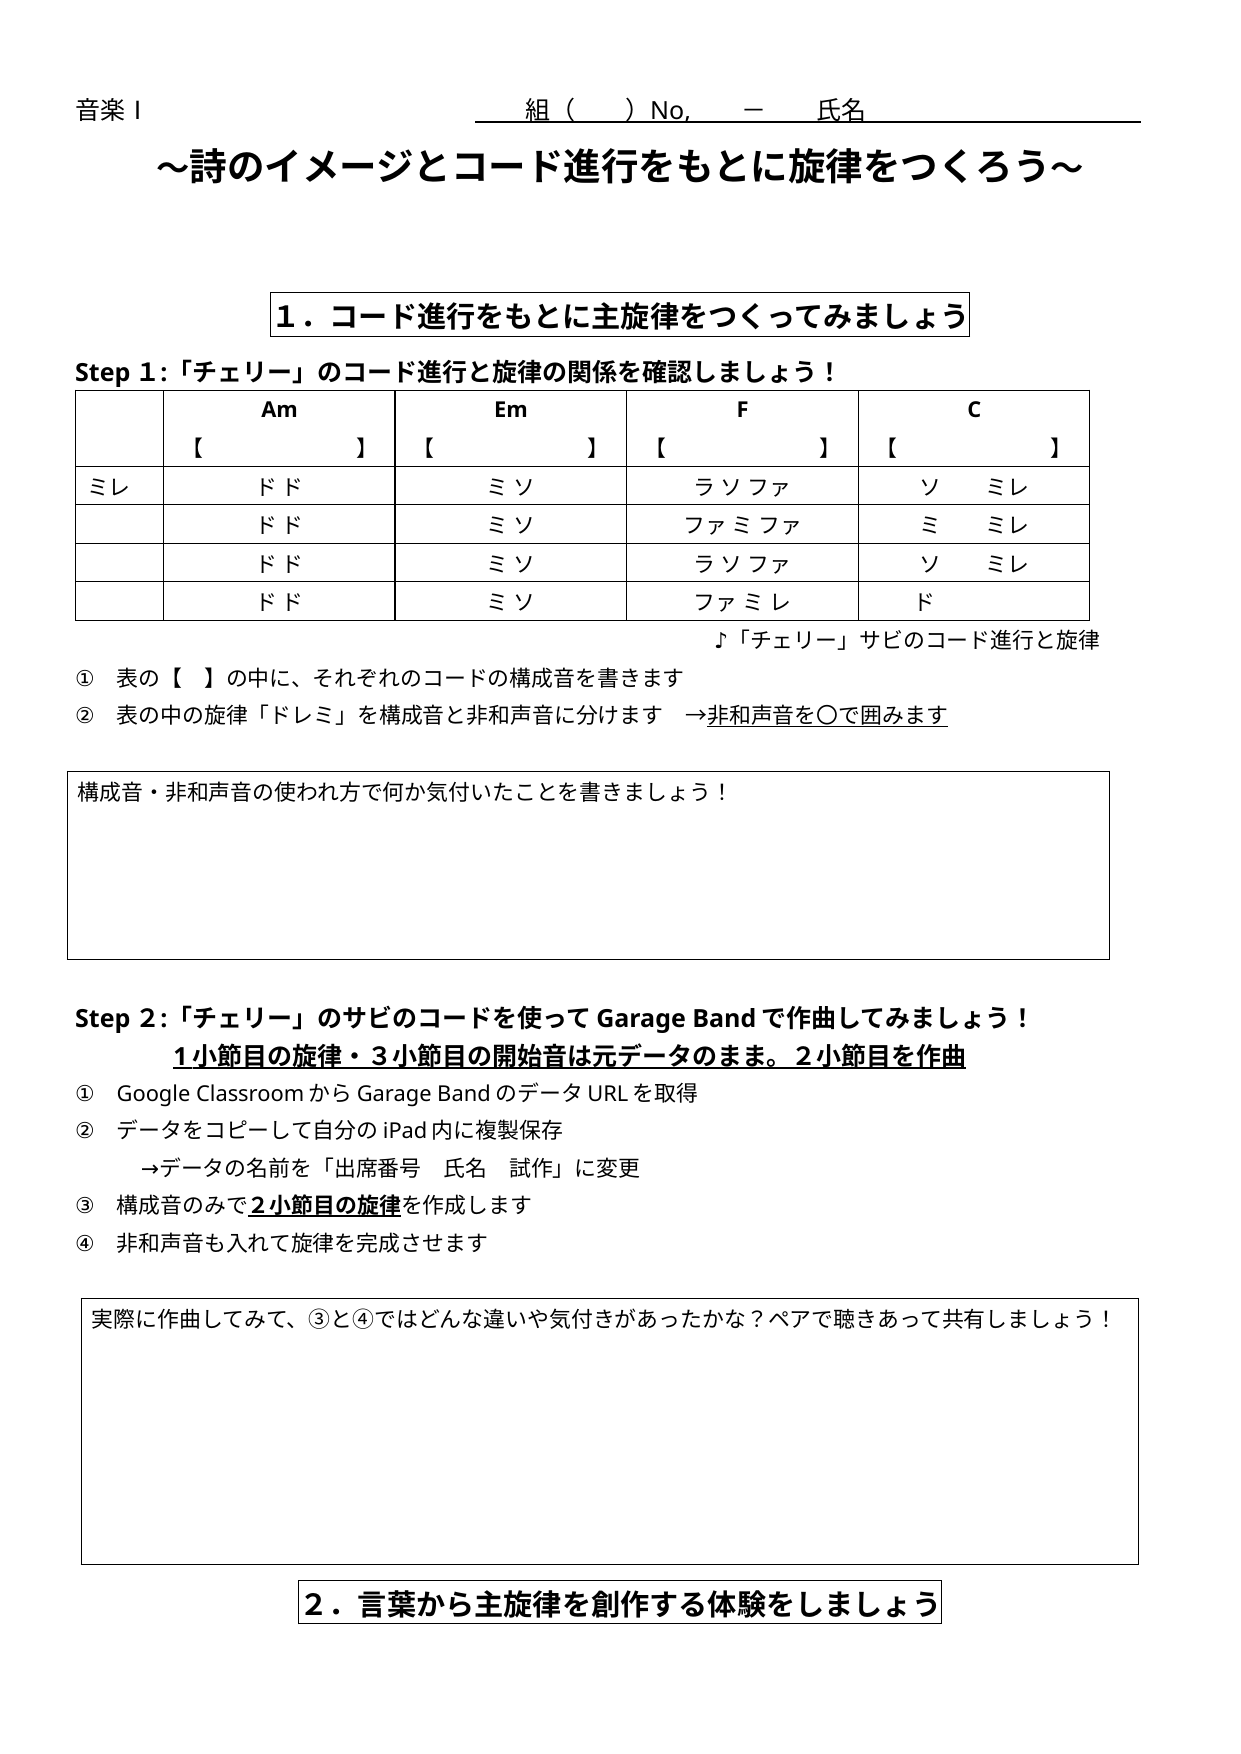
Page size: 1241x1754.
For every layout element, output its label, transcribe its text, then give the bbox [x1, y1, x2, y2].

table_cell ド ド [164, 505, 394, 543]
text ② データをコピーして自分のiPad内に複製保存 [75, 1110, 1165, 1148]
table_cell ミ ソ [396, 544, 626, 581]
table_cell ソ ミレ [859, 467, 1089, 504]
text ② 表の中の旋律「ドレミ」を構成音と非和声音に分けます →非和声音を〇で囲みます [75, 696, 1165, 733]
table_cell ミレ [76, 467, 163, 504]
table_header 実際に作曲してみて、③と④ではどんな違いや気付きがあったかな？ペアで聴きあって共有しましょう！ [82, 1299, 1138, 1564]
table_header F 【 】 [627, 391, 858, 466]
table_cell ファ ミ レ [627, 582, 858, 620]
text ① 表の【 】の中に、それぞれのコードの構成音を書きます [75, 658, 1165, 696]
table_header Am 【 】 [164, 391, 394, 466]
table_cell [76, 505, 163, 543]
text Step１:「チェリー」のコード進行と旋律の関係を確認しましょう！ [75, 352, 1165, 389]
table_cell ラ ソ ファ [627, 467, 858, 504]
table_cell ド ド [164, 544, 394, 581]
table_cell ミ ソ [396, 467, 626, 504]
text 音楽Ⅰ 組（ ）No, － 氏名 [75, 89, 1165, 127]
text ♪「チェリー」サビのコード進行と旋律 [75, 621, 1099, 658]
text １．コード進行をもとに主旋律をつくってみましょう [75, 277, 1165, 352]
table_header C 【 】 [859, 391, 1089, 466]
text ① Google ClassroomからGarage BandのデータURLを取得 [75, 1073, 1165, 1110]
table_cell ド ド [164, 467, 394, 504]
table_cell [76, 544, 163, 581]
table_header [76, 391, 163, 466]
table_header Em 【 】 [396, 391, 626, 466]
table_cell ミ ミレ [859, 505, 1089, 543]
text ～詩のイメージとコード進行をもとに旋律をつくろう～ [75, 127, 1165, 202]
table_cell ソ ミレ [859, 544, 1089, 581]
text 1小節目の旋律・３小節目の開始音は元データのまま。２小節目を作曲 [75, 1035, 1165, 1073]
text →データの名前を「出席番号 氏名 試作」に変更 [75, 1148, 1165, 1185]
text Step２:「チェリー」のサビのコードを使ってGarage Bandで作曲してみましょう！ [75, 998, 1165, 1035]
table_header 構成音・非和声音の使われ方で何か気付いたことを書きましょう！ [68, 772, 1109, 959]
table_cell ラ ソ ファ [627, 544, 858, 581]
table_cell ミ ソ [396, 582, 626, 620]
table_cell ド [859, 582, 1089, 620]
text ２．言葉から主旋律を創作する体験をしましょう [75, 1565, 1165, 1640]
table_cell ミ ソ [396, 505, 626, 543]
table_cell ファ ミ ファ [627, 505, 858, 543]
table_cell ド ド [164, 582, 394, 620]
text ④ 非和声音も入れて旋律を完成させます [75, 1223, 1165, 1260]
table_cell [76, 582, 163, 620]
text ③ 構成音のみで２小節目の旋律を作成します [75, 1185, 1165, 1223]
